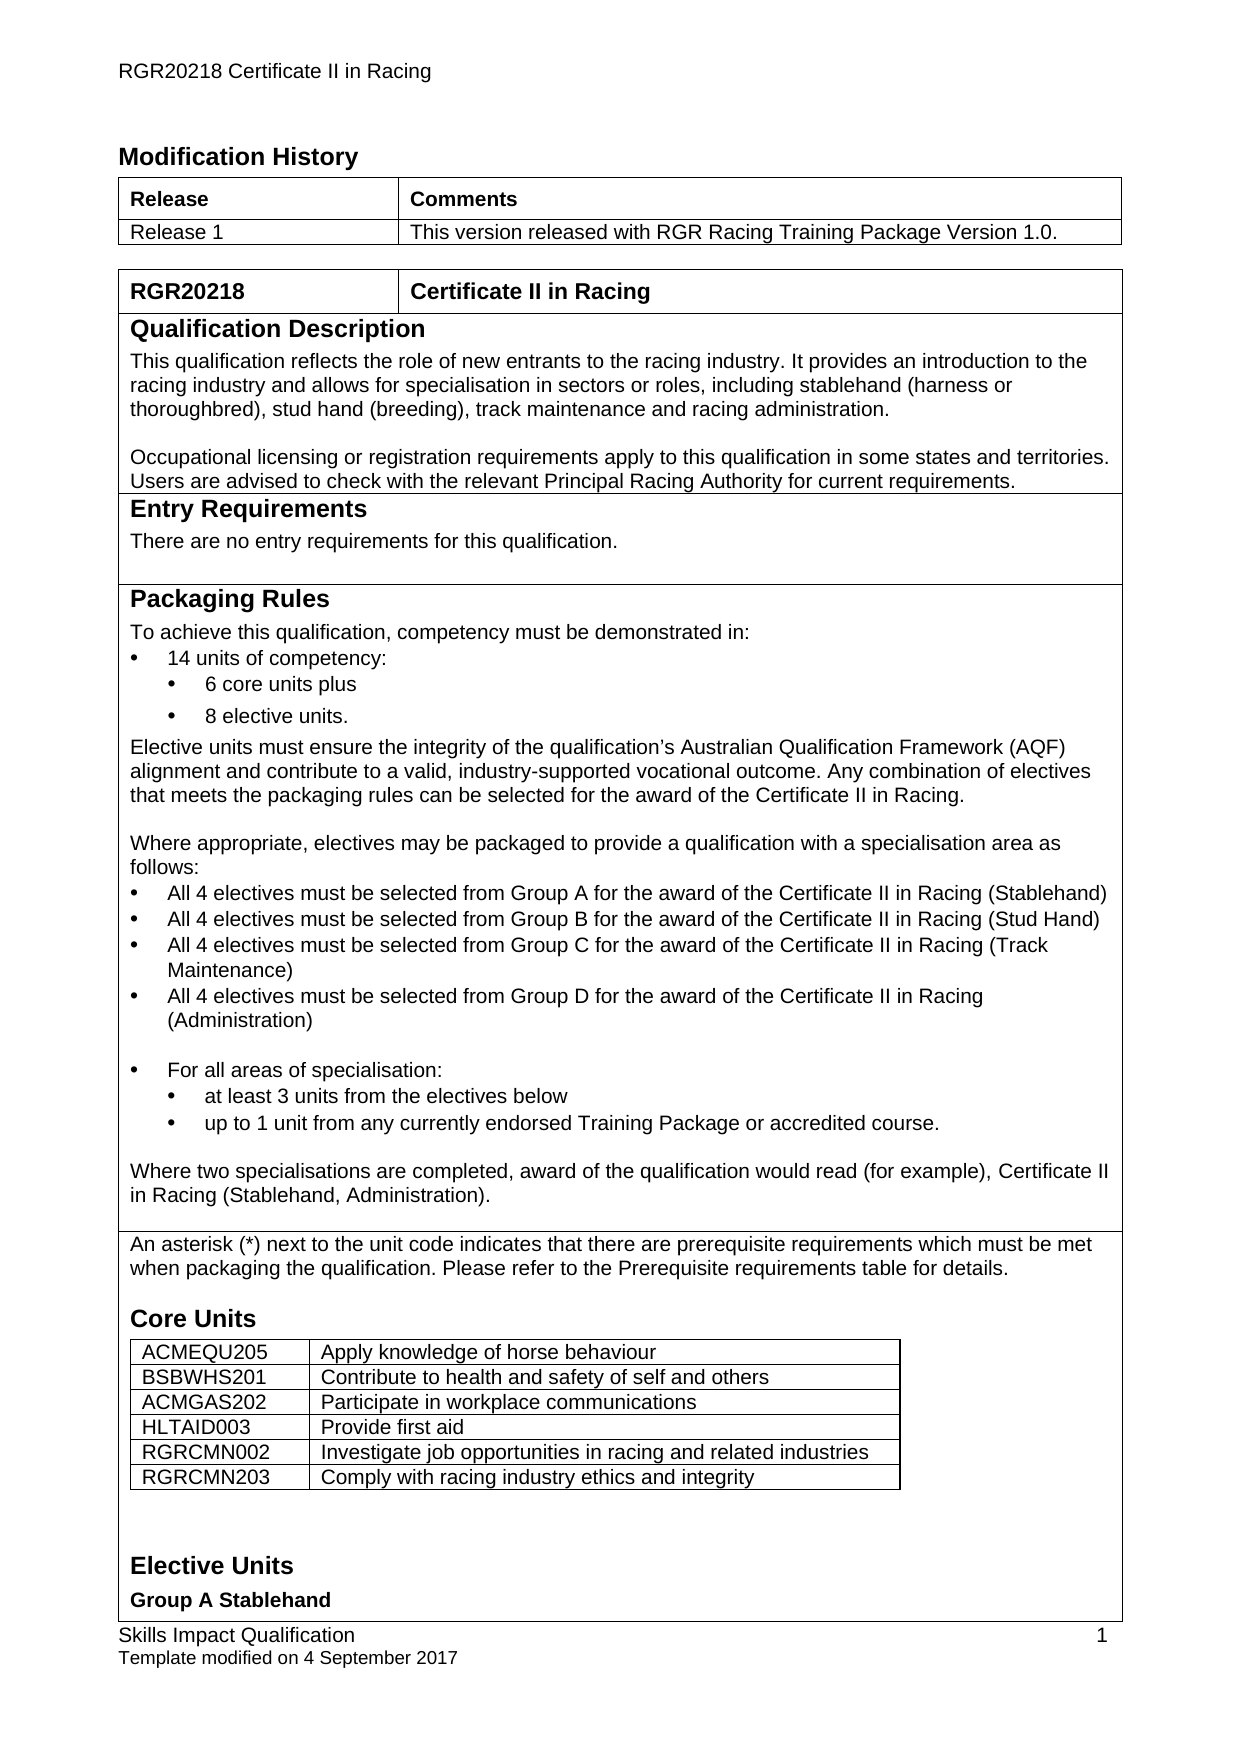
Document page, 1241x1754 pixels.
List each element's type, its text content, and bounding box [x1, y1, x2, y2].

subtitle Modification History [118, 142, 1122, 171]
table_cell Packaging Rules To achieve this qualification, competency must be demonstrated in: 14 units of competency: 6 core units plus 8 elective units. Elective units must ensure the integrity of the qualification’s Australian Qualification Framework (AQF) alignment and contribute to a valid, industry-supported vocational outcome. Any combination of electives that meets the packaging rules can be selected for the award of the Certificate II in Racing. Where appropriate, electives may be packaged to provide a qualification with a specialisation area as follows: All 4 electives must be selected from Group A for the award of the Certificate II in Racing (Stablehand) All 4 electives must be selected from Group B for the award of the Certificate II in Racing (Stud Hand) All 4 electives must be selected from Group C for the award of the Certificate II in Racing (Track Maintenance) All 4 electives must be selected from Group D for the award of the Certificate II in Racing (Administration) For all areas of specialisation: at least 3 units from the electives below up to 1 unit from any currently endorsed Training Package or accredited course. Where two specialisations are completed, award of the qualification would read (for example), Certificate II in Racing (Stablehand, Administration). [119, 585, 1122, 1231]
table_header Comments [399, 178, 1121, 219]
table_header RGR20218 [119, 270, 398, 313]
table_cell Release 1 [119, 220, 398, 244]
table_header Release [119, 178, 398, 219]
table_cell Qualification Description This qualification reflects the role of new entrants to the racing industry. It provides an introduction to the racing industry and allows for specialisation in sectors or roles, including stablehand (harness or thoroughbred), stud hand (breeding), track maintenance and racing administration. Occupational licensing or registration requirements apply to this qualification in some states and territories. Users are advised to check with the relevant Principal Racing Authority for current requirements. [119, 314, 1122, 493]
table_cell Entry Requirements There are no entry requirements for this qualification. [119, 494, 1122, 583]
table_cell This version released with RGR Racing Training Package Version 1.0. [399, 220, 1121, 244]
table_header Certificate II in Racing [399, 270, 1122, 313]
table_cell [119, 1232, 1122, 1621]
